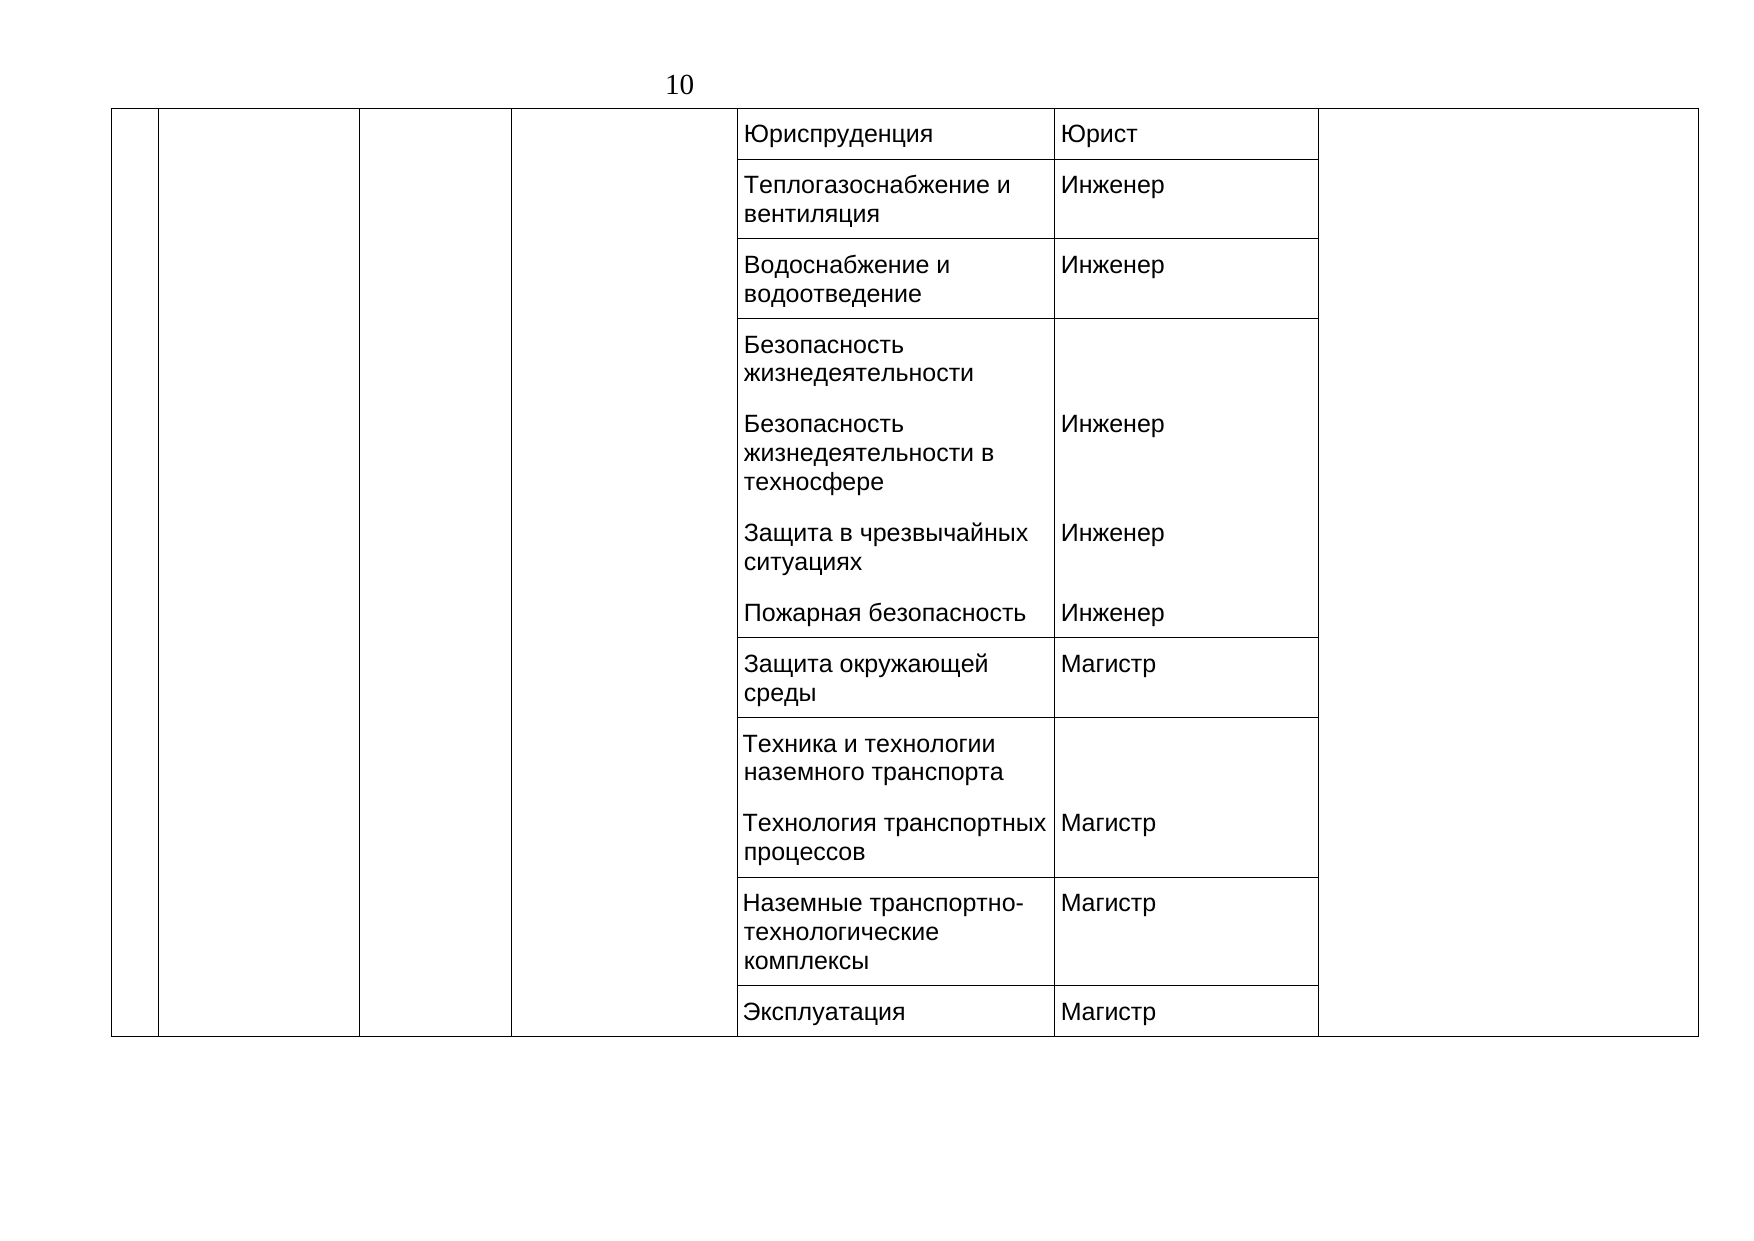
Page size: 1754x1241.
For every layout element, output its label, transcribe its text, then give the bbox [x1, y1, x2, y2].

table_cell Пожарная безопасность [738, 586, 1054, 637]
table_cell Наземные транспортно-технологические комплексы [738, 878, 1054, 985]
table_cell Магистр [1055, 986, 1318, 1036]
table_cell [1055, 319, 1318, 398]
table_cell Инженер [1055, 398, 1318, 506]
table_cell Безопасность жизнедеятельности в техносфере [738, 398, 1054, 506]
table_cell Водоснабжение и водоотведение [738, 239, 1054, 318]
table_cell Магистр [1055, 797, 1318, 877]
table_cell Юрист [1055, 109, 1318, 158]
table_cell Техника и технологии наземного транспорта [738, 718, 1054, 797]
table_cell Инженер [1055, 160, 1318, 238]
table_cell Магистр [1055, 878, 1318, 985]
table_cell Технология транспортных процессов [738, 797, 1054, 877]
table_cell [738, 986, 1054, 1036]
table_cell Инженер [1055, 586, 1318, 637]
table_cell Теплогазоснабжение и вентиляция [738, 160, 1054, 238]
table_cell Безопасность жизнедеятельности [738, 319, 1054, 398]
table_cell Магистр [1055, 638, 1318, 717]
table_cell Защита в чрезвычайных ситуациях [738, 506, 1054, 586]
table_cell [1055, 718, 1318, 797]
table_cell Инженер [1055, 506, 1318, 586]
table_cell Юриспруденция [738, 109, 1054, 158]
table_cell Защита окружающей среды [738, 638, 1054, 717]
table_cell Инженер [1055, 239, 1318, 318]
